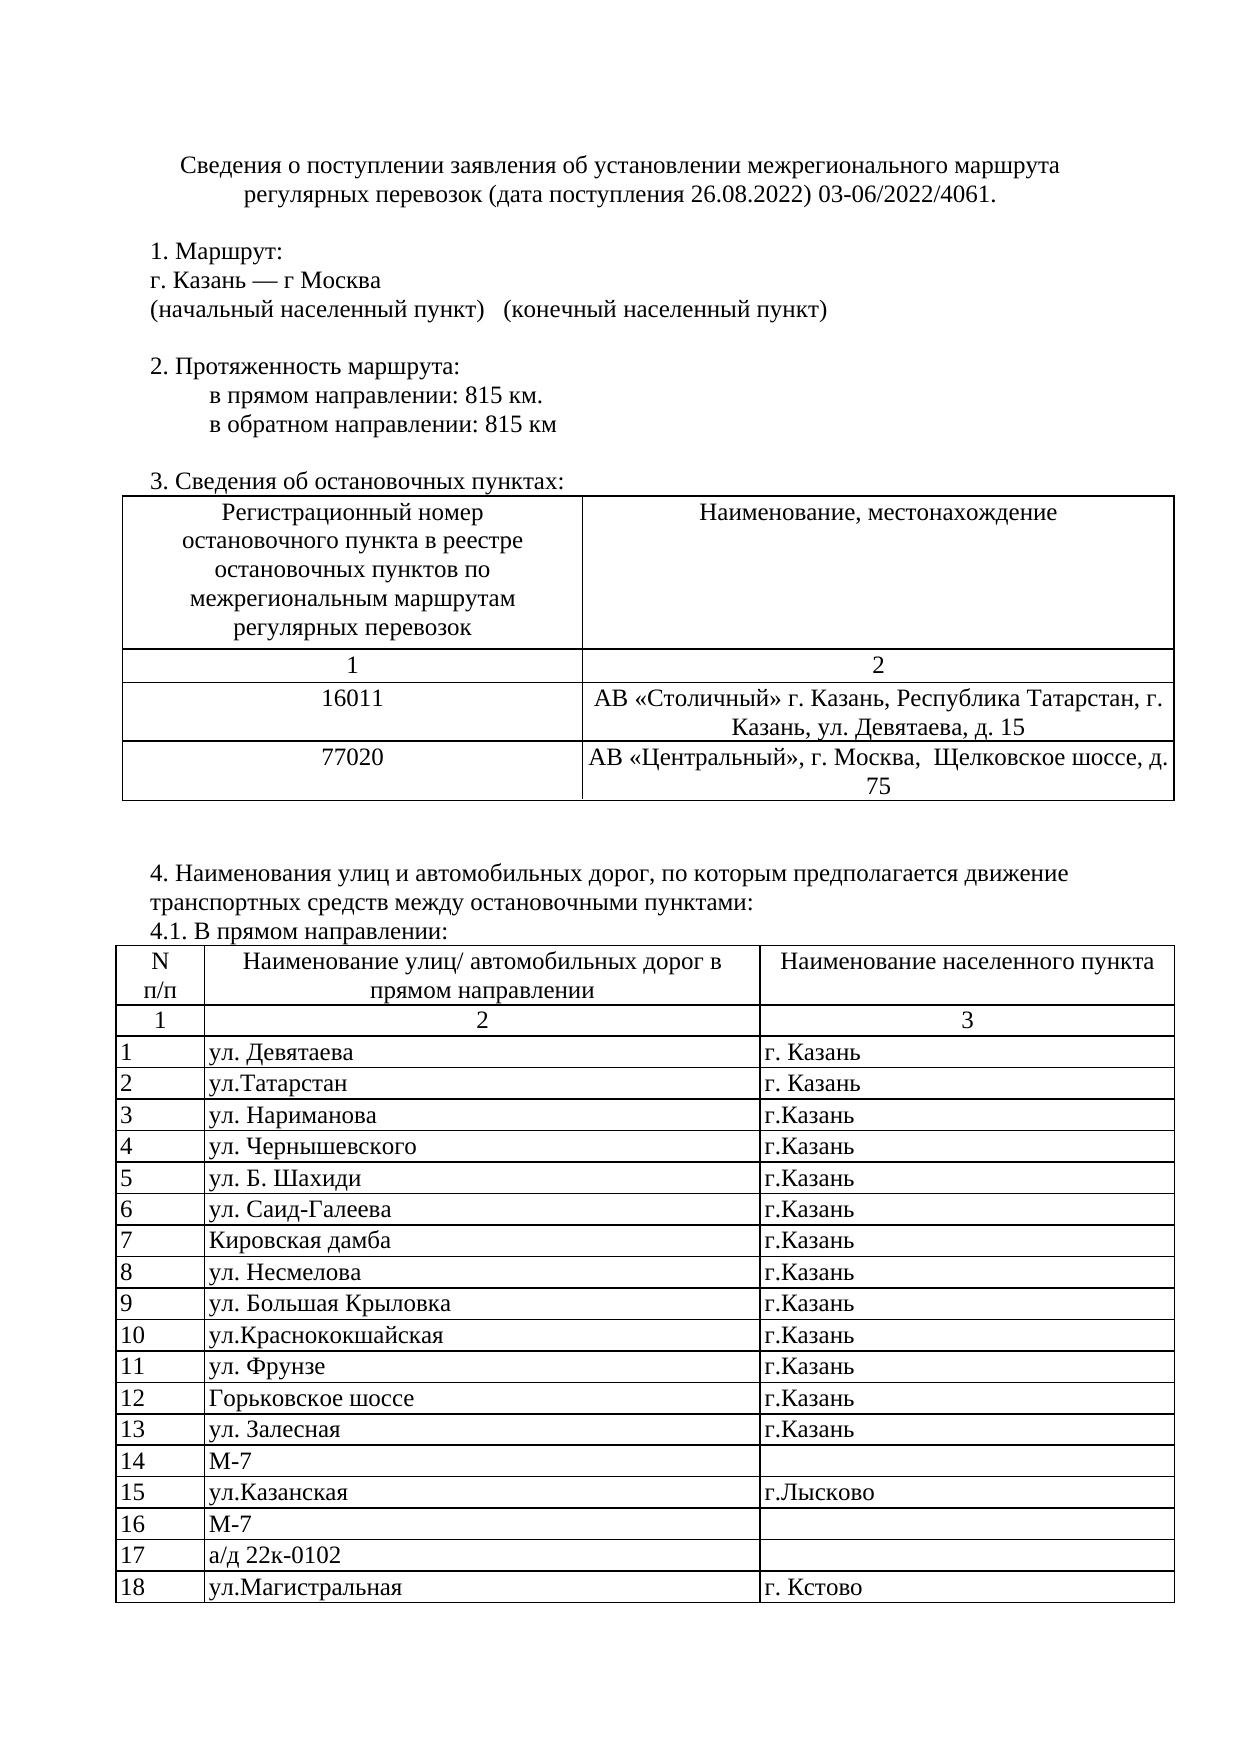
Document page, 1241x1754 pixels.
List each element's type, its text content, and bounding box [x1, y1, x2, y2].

table_cell г.Казань [761, 1383, 1174, 1413]
table_cell г.Казань [761, 1415, 1174, 1444]
table_cell 14 [117, 1446, 204, 1476]
table_cell 15 [117, 1477, 204, 1507]
table_cell г.Казань [761, 1131, 1174, 1161]
text Сведения о поступлении заявления об установлении межрегионального маршрута регулярных перевозок (дата поступления 26.08.2022) 03-06/2022/4061. [150, 150, 1090, 207]
table_cell 2 [117, 1068, 204, 1098]
table_cell ул. Большая Крыловка [205, 1289, 759, 1318]
table_cell М-7 [205, 1446, 759, 1476]
table_header Наименование, местонахождение [583, 497, 1173, 648]
table_cell ул.Краснококшайская [205, 1320, 759, 1350]
table_cell Кировская дамба [205, 1226, 759, 1256]
table_cell ул. Саид-Галеева [205, 1194, 759, 1224]
text г. Казань — г Москва [150, 265, 1090, 294]
table_cell ул.Татарстан [205, 1068, 759, 1098]
text 4.1. В прямом направлении: [150, 916, 1090, 945]
table_cell ул. Чернышевского [205, 1131, 759, 1161]
table_cell 16 [117, 1509, 204, 1539]
table_cell 1 [123, 650, 582, 681]
table_cell г.Казань [761, 1257, 1174, 1287]
table_cell 12 [117, 1383, 204, 1413]
table_cell г.Казань [761, 1163, 1174, 1193]
table_cell ул. Девятаева [205, 1037, 759, 1067]
text 4. Наименования улиц и автомобильных дорог, по которым предполагается движение транспортных средств между остановочными пунктами: [150, 858, 1090, 916]
table_cell 2 [205, 1006, 759, 1035]
table_header N п/п [117, 946, 204, 1004]
table_cell г. Кстово [761, 1572, 1174, 1602]
table_cell 7 [117, 1226, 204, 1256]
table_cell 4 [117, 1131, 204, 1161]
table_cell а/д 22к-0102 [205, 1540, 759, 1570]
table_cell 1 [117, 1006, 204, 1035]
table_cell ул. Несмелова [205, 1257, 759, 1287]
table_cell г.Казань [761, 1352, 1174, 1381]
table_cell 17 [117, 1540, 204, 1570]
text (начальный населенный пункт) (конечный населенный пункт) [150, 294, 1090, 322]
table_cell АВ «Центральный», г. Москва, Щелковское шоссе, д. 75 [583, 742, 1173, 799]
table_cell г.Казань [761, 1194, 1174, 1224]
table_cell Горьковское шоссе [205, 1383, 759, 1413]
text 1. Маршрут: [150, 236, 1090, 265]
table_cell [761, 1509, 1174, 1539]
table_cell ул. Нариманова [205, 1100, 759, 1130]
table_cell М-7 [205, 1509, 759, 1539]
table_cell 3 [761, 1006, 1174, 1035]
text в прямом направлении: 815 км. [150, 380, 1090, 409]
table_cell 77020 [123, 742, 582, 799]
table_cell ул. Фрунзе [205, 1352, 759, 1381]
table_cell г. Казань [761, 1037, 1174, 1067]
table_cell 5 [117, 1163, 204, 1193]
text 2. Протяженность маршрута: [150, 351, 1090, 380]
table_cell 6 [117, 1194, 204, 1224]
table_cell ул.Магистральная [205, 1572, 759, 1602]
table_cell 9 [117, 1289, 204, 1318]
table_cell 3 [117, 1100, 204, 1130]
table_cell 1 [117, 1037, 204, 1067]
table_cell 2 [583, 650, 1173, 681]
table_cell [761, 1446, 1174, 1476]
text 3. Сведения об остановочных пунктах: [150, 466, 1090, 495]
table_cell г. Казань [761, 1068, 1174, 1098]
table_cell 10 [117, 1320, 204, 1350]
table_cell 11 [117, 1352, 204, 1381]
table_cell ул. Залесная [205, 1415, 759, 1444]
text в обратном направлении: 815 км [150, 409, 1090, 437]
table_cell ул.Казанская [205, 1477, 759, 1507]
table_header Регистрационный номер остановочного пункта в реестре остановочных пунктов по межрегиональным маршрутам регулярных перевозок [123, 497, 582, 648]
table_cell 18 [117, 1572, 204, 1602]
table_cell ул. Б. Шахиди [205, 1163, 759, 1193]
table_cell АВ «Столичный» г. Казань, Республика Татарстан, г. Казань, ул. Девятаева, д. 15 [583, 683, 1173, 740]
table_cell г.Казань [761, 1100, 1174, 1130]
table_header Наименование улиц/ автомобильных дорог в прямом направлении [205, 946, 759, 1004]
table_cell г.Казань [761, 1289, 1174, 1318]
table_cell 8 [117, 1257, 204, 1287]
table_cell [761, 1540, 1174, 1570]
table_cell г.Казань [761, 1226, 1174, 1256]
table_cell 13 [117, 1415, 204, 1444]
table_cell г.Лысково [761, 1477, 1174, 1507]
table_cell 16011 [123, 683, 582, 740]
table_header Наименование населенного пункта [761, 946, 1174, 1004]
table_cell г.Казань [761, 1320, 1174, 1350]
